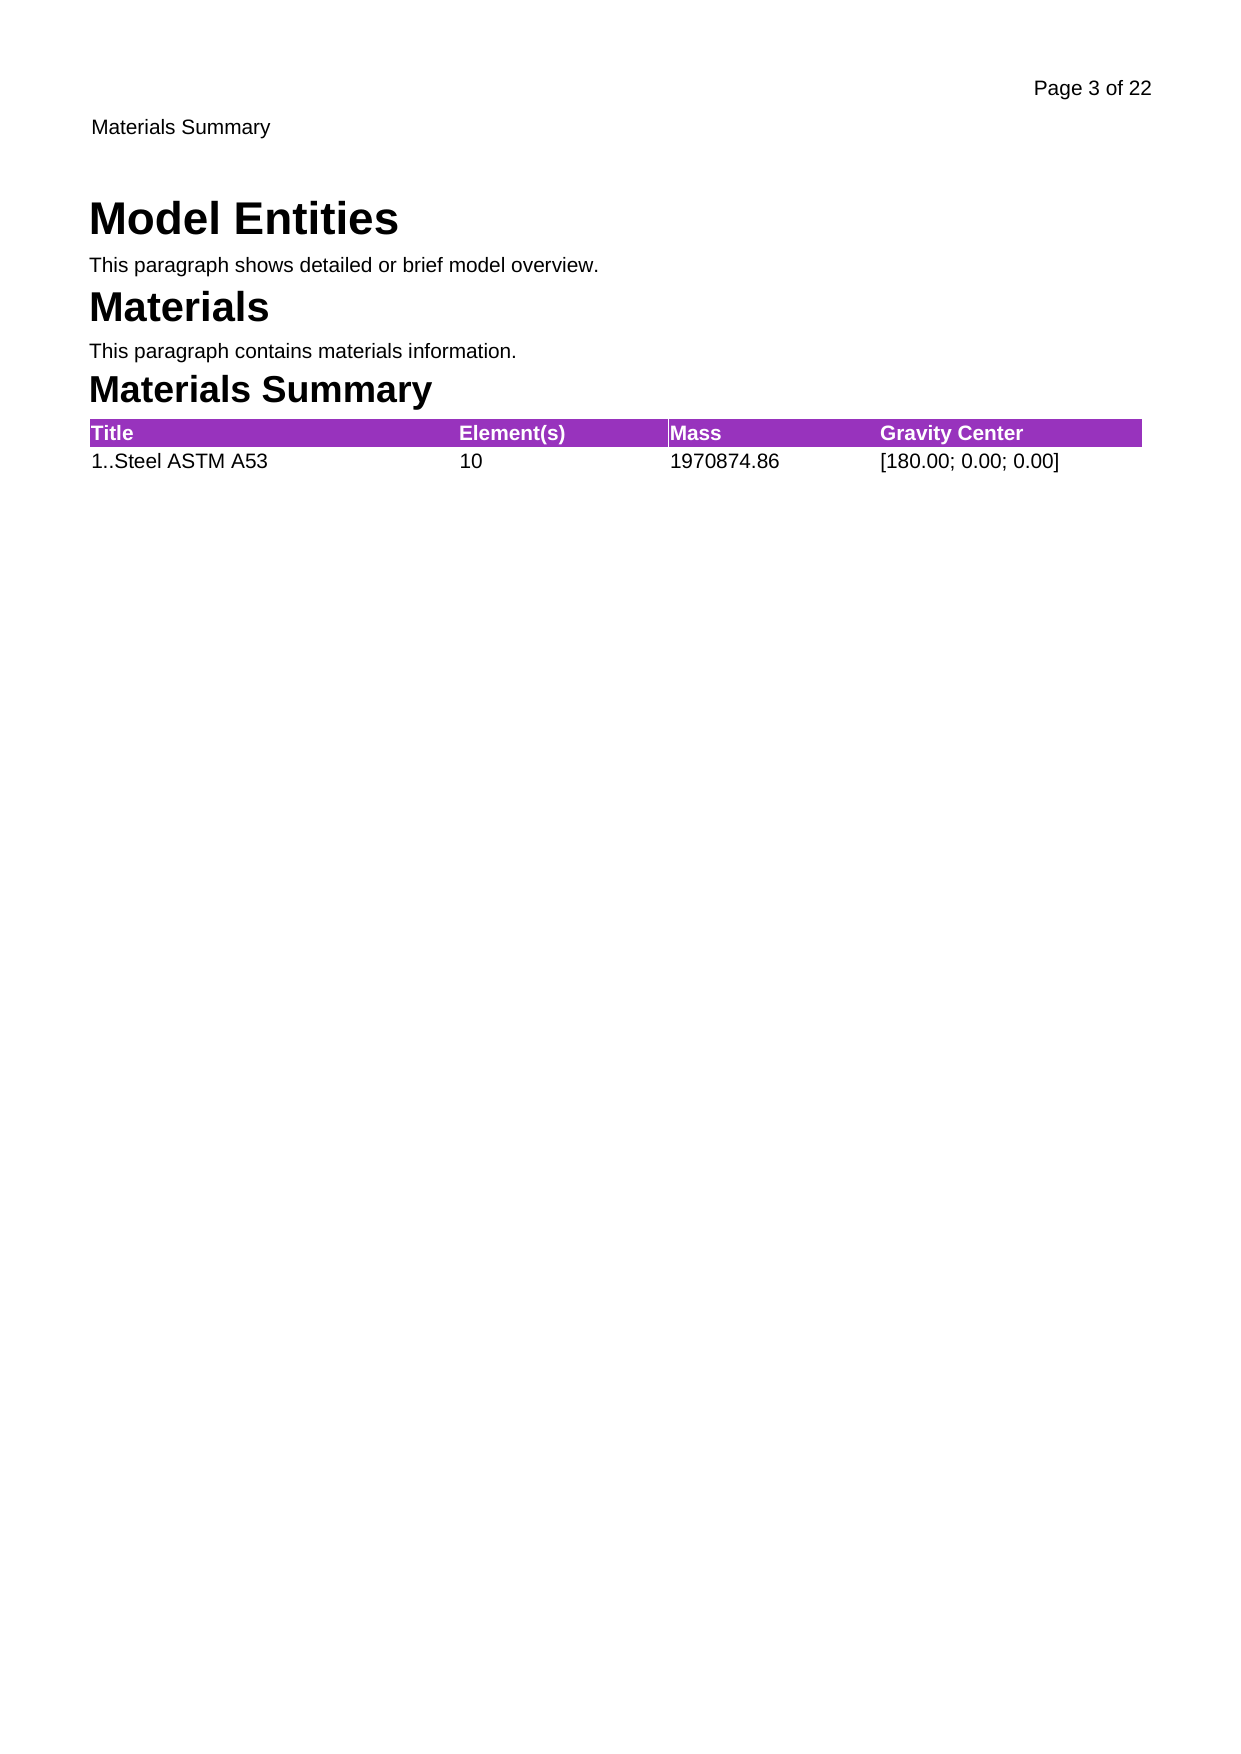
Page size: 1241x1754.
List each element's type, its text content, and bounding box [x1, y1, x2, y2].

table_header Gravity Center [879, 419, 1142, 447]
table_cell 1..Steel ASTM A53 [90, 447, 458, 473]
table_header Element(s) [458, 419, 668, 447]
table_header Mass [669, 419, 879, 447]
subtitle Materials [89, 283, 1152, 331]
table_cell [180.00; 0.00; 0.00] [879, 447, 1142, 473]
subtitle Materials Summary [88, 367, 1152, 410]
table_cell 10 [458, 447, 668, 473]
subtitle Model Entities [88, 192, 1152, 244]
text This paragraph contains materials information. [89, 339, 1152, 363]
table_cell 1970874.86 [669, 447, 879, 473]
table_header Title [90, 419, 458, 447]
text This paragraph shows detailed or brief model overview. [89, 253, 1152, 277]
